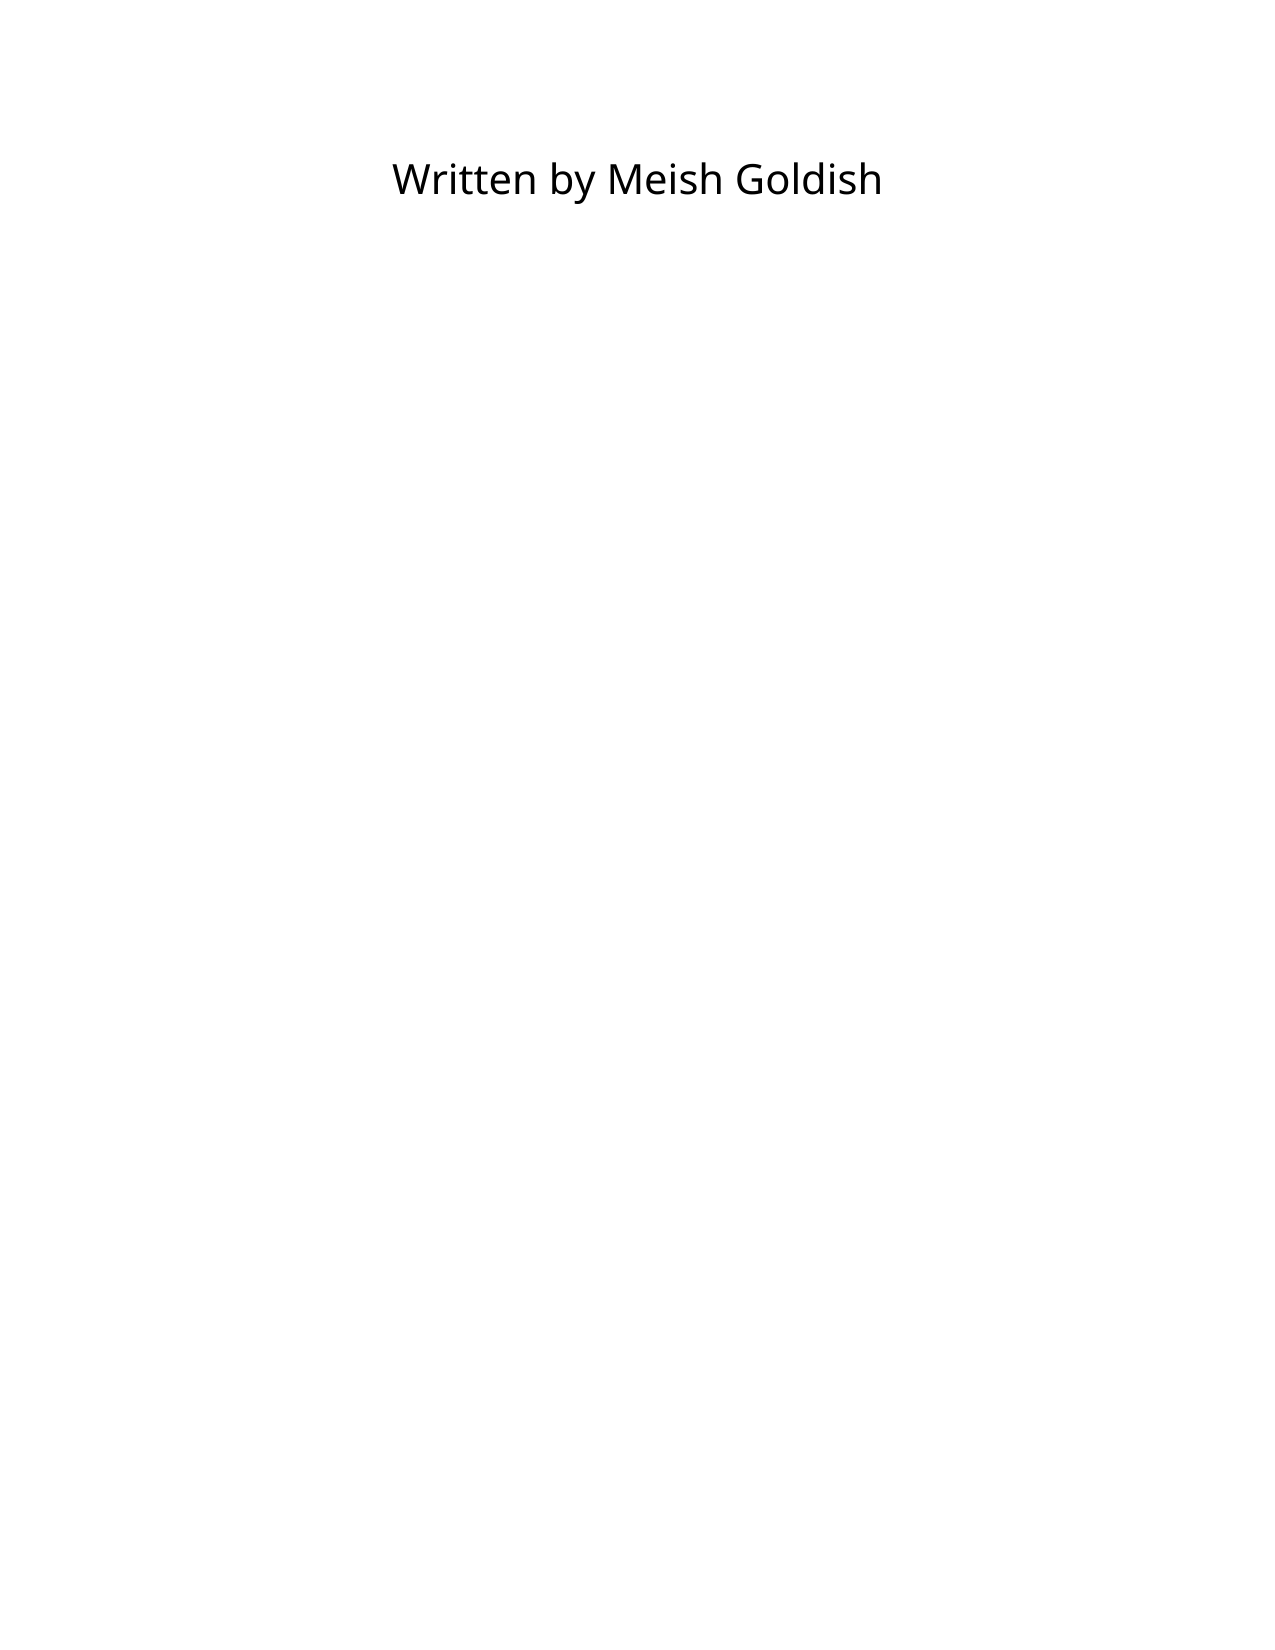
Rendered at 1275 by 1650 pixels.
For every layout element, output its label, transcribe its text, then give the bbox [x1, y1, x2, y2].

text Written by Meish Goldish [150, 150, 1125, 207]
